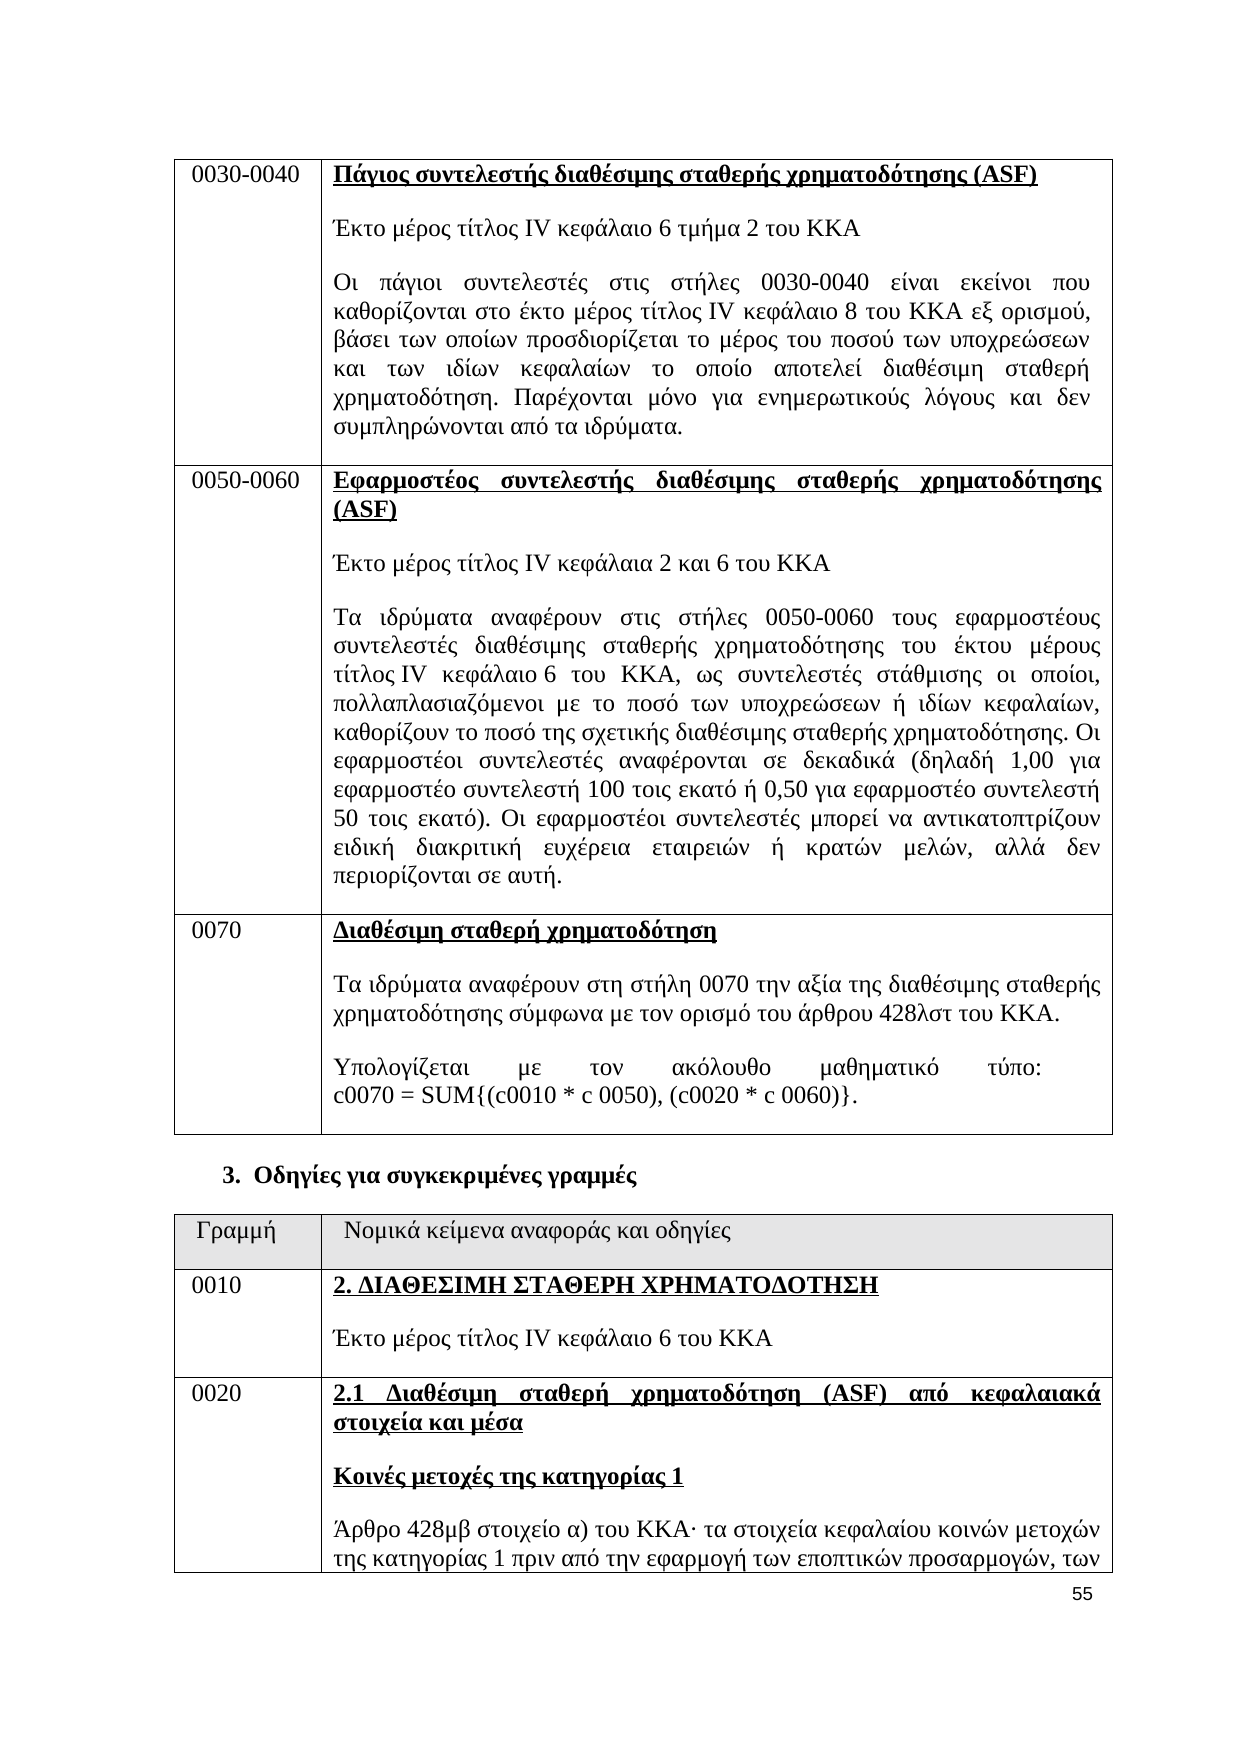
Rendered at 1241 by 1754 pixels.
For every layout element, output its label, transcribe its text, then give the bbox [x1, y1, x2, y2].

table_cell 0020 [175, 1378, 321, 1572]
table_cell Εφαρμοστέος συντελεστής διαθέσιμης σταθερής χρηματοδότησης (ASF) Έκτο μέρος τίτλος IV κεφάλαια 2 και 6 του ΚΚΑ Τα ιδρύματα αναφέρουν στις στήλες 0050-0060 τους εφαρμοστέους συντελεστές διαθέσιμης σταθερής χρηματοδότησης του έκτου μέρους τίτλος IV κεφάλαιο 6 του ΚΚΑ, ως συντελεστές στάθμισης οι οποίοι, πολλαπλασιαζόμενοι με το ποσό των υποχρεώσεων ή ιδίων κεφαλαίων, καθορίζουν το ποσό της σχετικής διαθέσιμης σταθερής χρηματοδότησης. Οι εφαρμοστέοι συντελεστές αναφέρονται σε δεκαδικά (δηλαδή 1,00 για εφαρμοστέο συντελεστή 100 τοις εκατό ή 0,50 για εφαρμοστέο συντελεστή 50 τοις εκατό). Οι εφαρμοστέοι συντελεστές μπορεί να αντικατοπτρίζουν ειδική διακριτική ευχέρεια εταιρειών ή κρατών μελών, αλλά δεν περιορίζονται σε αυτή. [322, 466, 1112, 914]
table_cell 0030-0040 [175, 160, 321, 464]
table_cell 0070 [175, 915, 321, 1134]
table_cell 0010 [175, 1270, 321, 1377]
table_cell Πάγιος συντελεστής διαθέσιμης σταθερής χρηματοδότησης (ASF) Έκτο μέρος τίτλος IV κεφάλαιο 6 τμήμα 2 του ΚΚΑ Οι πάγιοι συντελεστές στις στήλες 0030-0040 είναι εκείνοι που καθορίζονται στο έκτο μέρος τίτλος IV κεφάλαιο 8 του ΚΚΑ εξ ορισμού, βάσει των οποίων προσδιορίζεται το μέρος του ποσού των υποχρεώσεων και των ιδίων κεφαλαίων το οποίο αποτελεί διαθέσιμη σταθερή χρηματοδότηση. Παρέχονται μόνο για ενημερωτικούς λόγους και δεν συμπληρώνονται από τα ιδρύματα. [322, 160, 1112, 464]
table_header Νομικά κείμενα αναφοράς και οδηγίες [322, 1215, 1112, 1269]
table_header Γραμμή [175, 1215, 321, 1269]
table_cell 0050-0060 [175, 466, 321, 914]
table_cell Διαθέσιμη σταθερή χρηματοδότηση Τα ιδρύματα αναφέρουν στη στήλη 0070 την αξία της διαθέσιμης σταθερής χρηματοδότησης σύμφωνα με τον ορισμό του άρθρου 428λστ του ΚΚΑ. Υπολογίζεται με τον ακόλουθο μαθηματικό τύπο: c0070 = SUM{(c0010 * c 0050), (c0020 * c 0060)}. [322, 915, 1112, 1134]
text 3. Οδηγίες για συγκεκριμένες γραμμές [222, 1160, 1092, 1189]
table_cell 2. ΔΙΑΘΕΣΙΜΗ ΣΤΑΘΕΡΗ ΧΡΗΜΑΤΟΔΟΤΗΣΗ Έκτο μέρος τίτλος IV κεφάλαιο 6 του ΚΚΑ [322, 1270, 1112, 1377]
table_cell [322, 1378, 1112, 1572]
